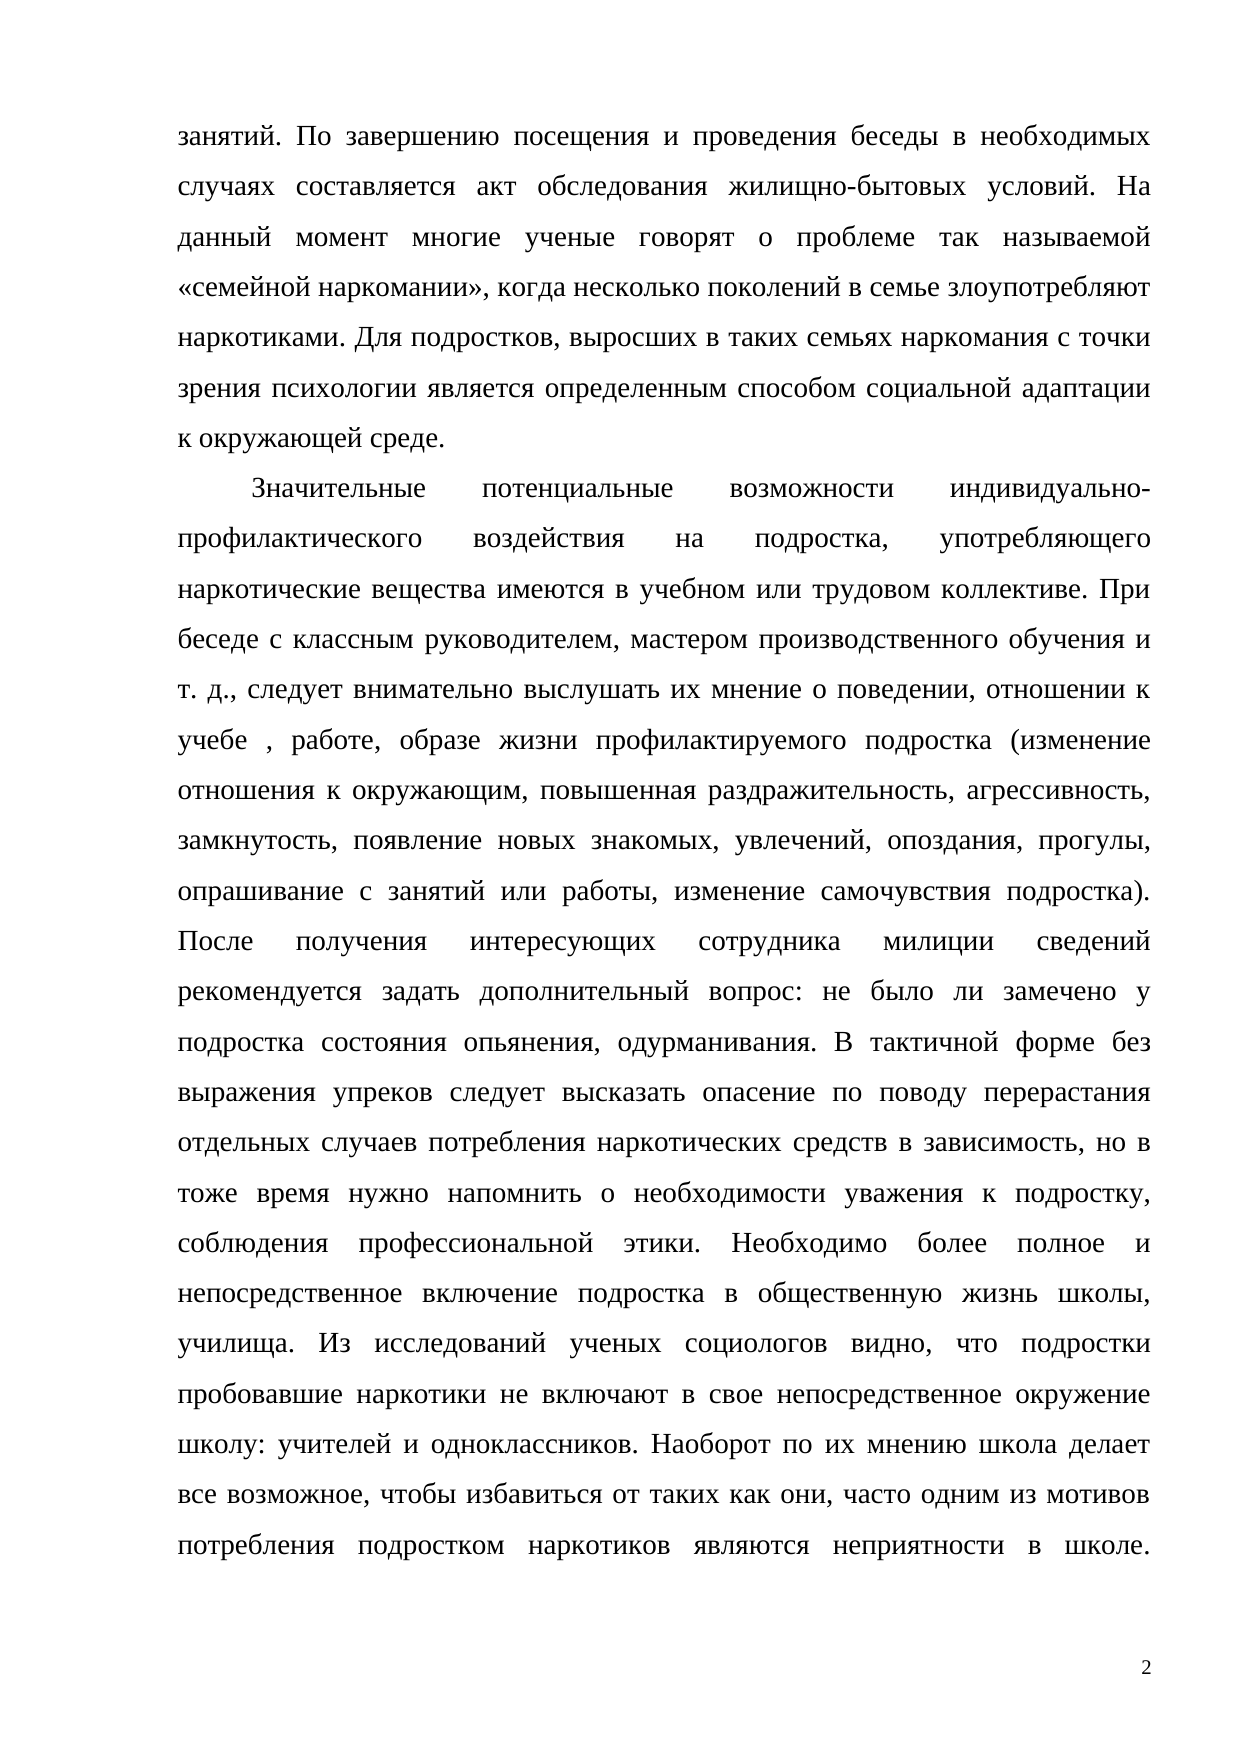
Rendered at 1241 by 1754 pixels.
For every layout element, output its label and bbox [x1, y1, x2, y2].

text [177, 470, 1152, 1560]
text [177, 118, 1152, 453]
